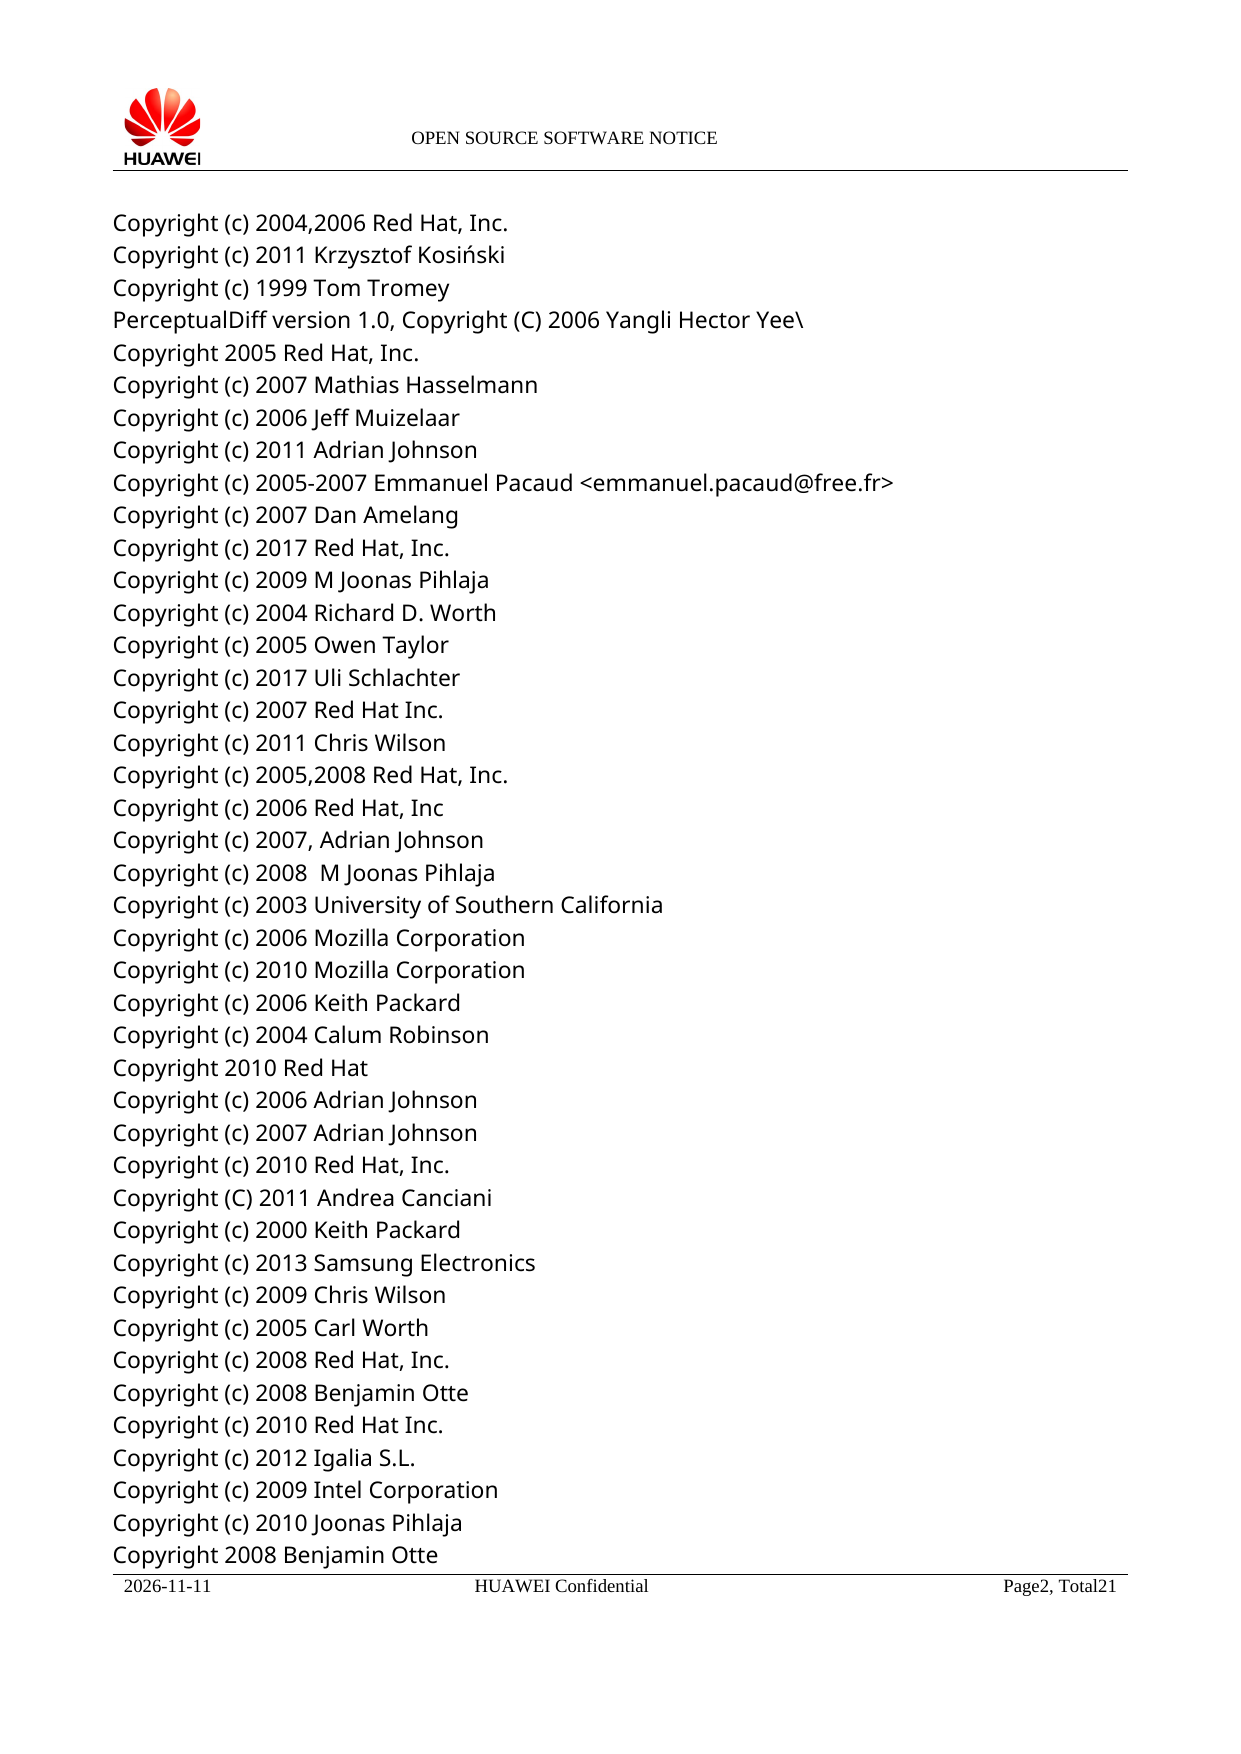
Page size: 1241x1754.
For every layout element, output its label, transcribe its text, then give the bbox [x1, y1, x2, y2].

picture [124, 88, 201, 165]
